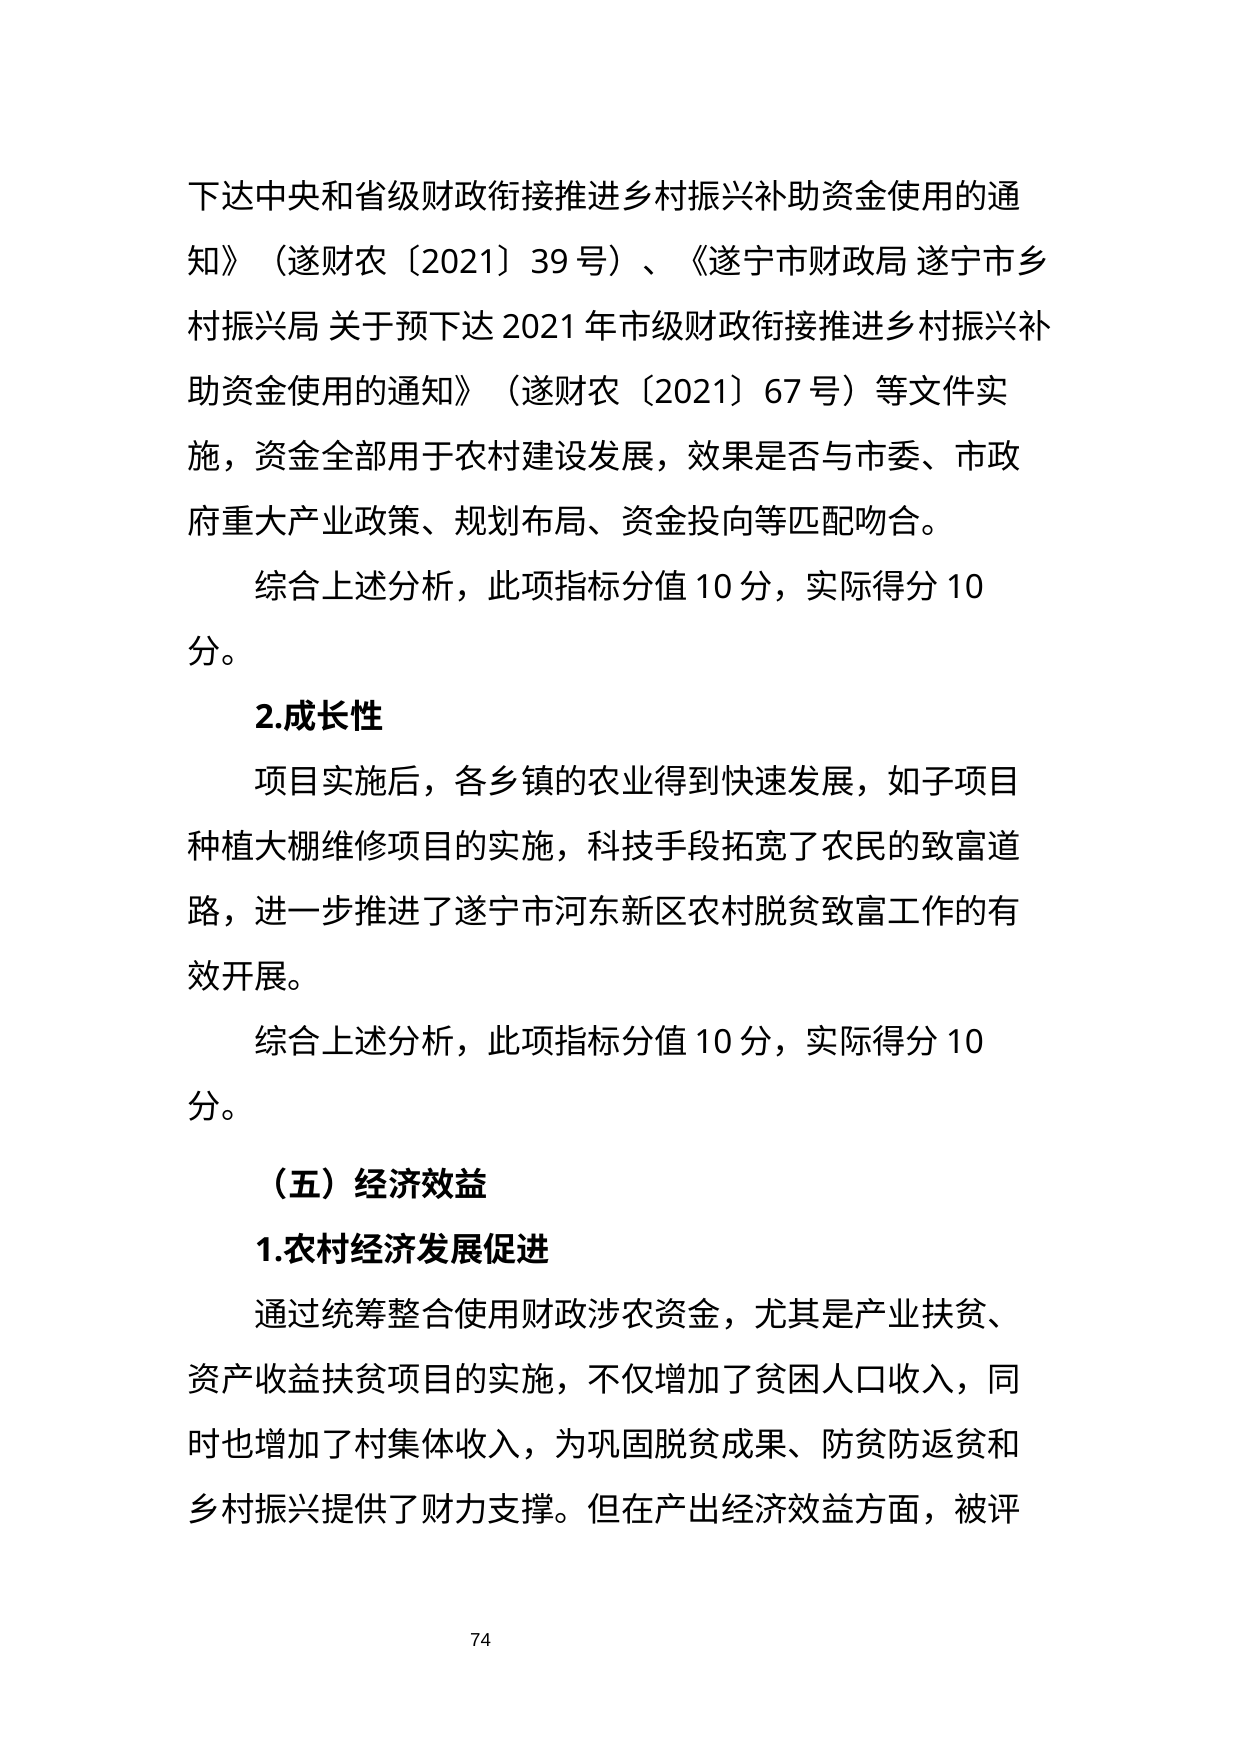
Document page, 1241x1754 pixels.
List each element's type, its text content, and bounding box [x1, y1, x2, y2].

subtitle （五）经济效益 [187, 1149, 1053, 1208]
list 项目实施后，各乡镇的农业得到快速发展，如子项目种植大棚维修项目的实施，科技手段拓宽了农民的致富道路，进一步推进了遂宁市河东新区农村脱贫致富工作的有效开展。 [187, 747, 1053, 1007]
list 综合上述分析，此项指标分值10分，实际得分10分。 [187, 552, 1053, 682]
list 2.成长性 [187, 682, 1053, 747]
list 综合上述分析，此项指标分值10分，实际得分10分。 [187, 1007, 1053, 1137]
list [187, 1279, 1053, 1539]
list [187, 162, 1053, 552]
list 1.农村经济发展促进 [187, 1214, 1053, 1279]
